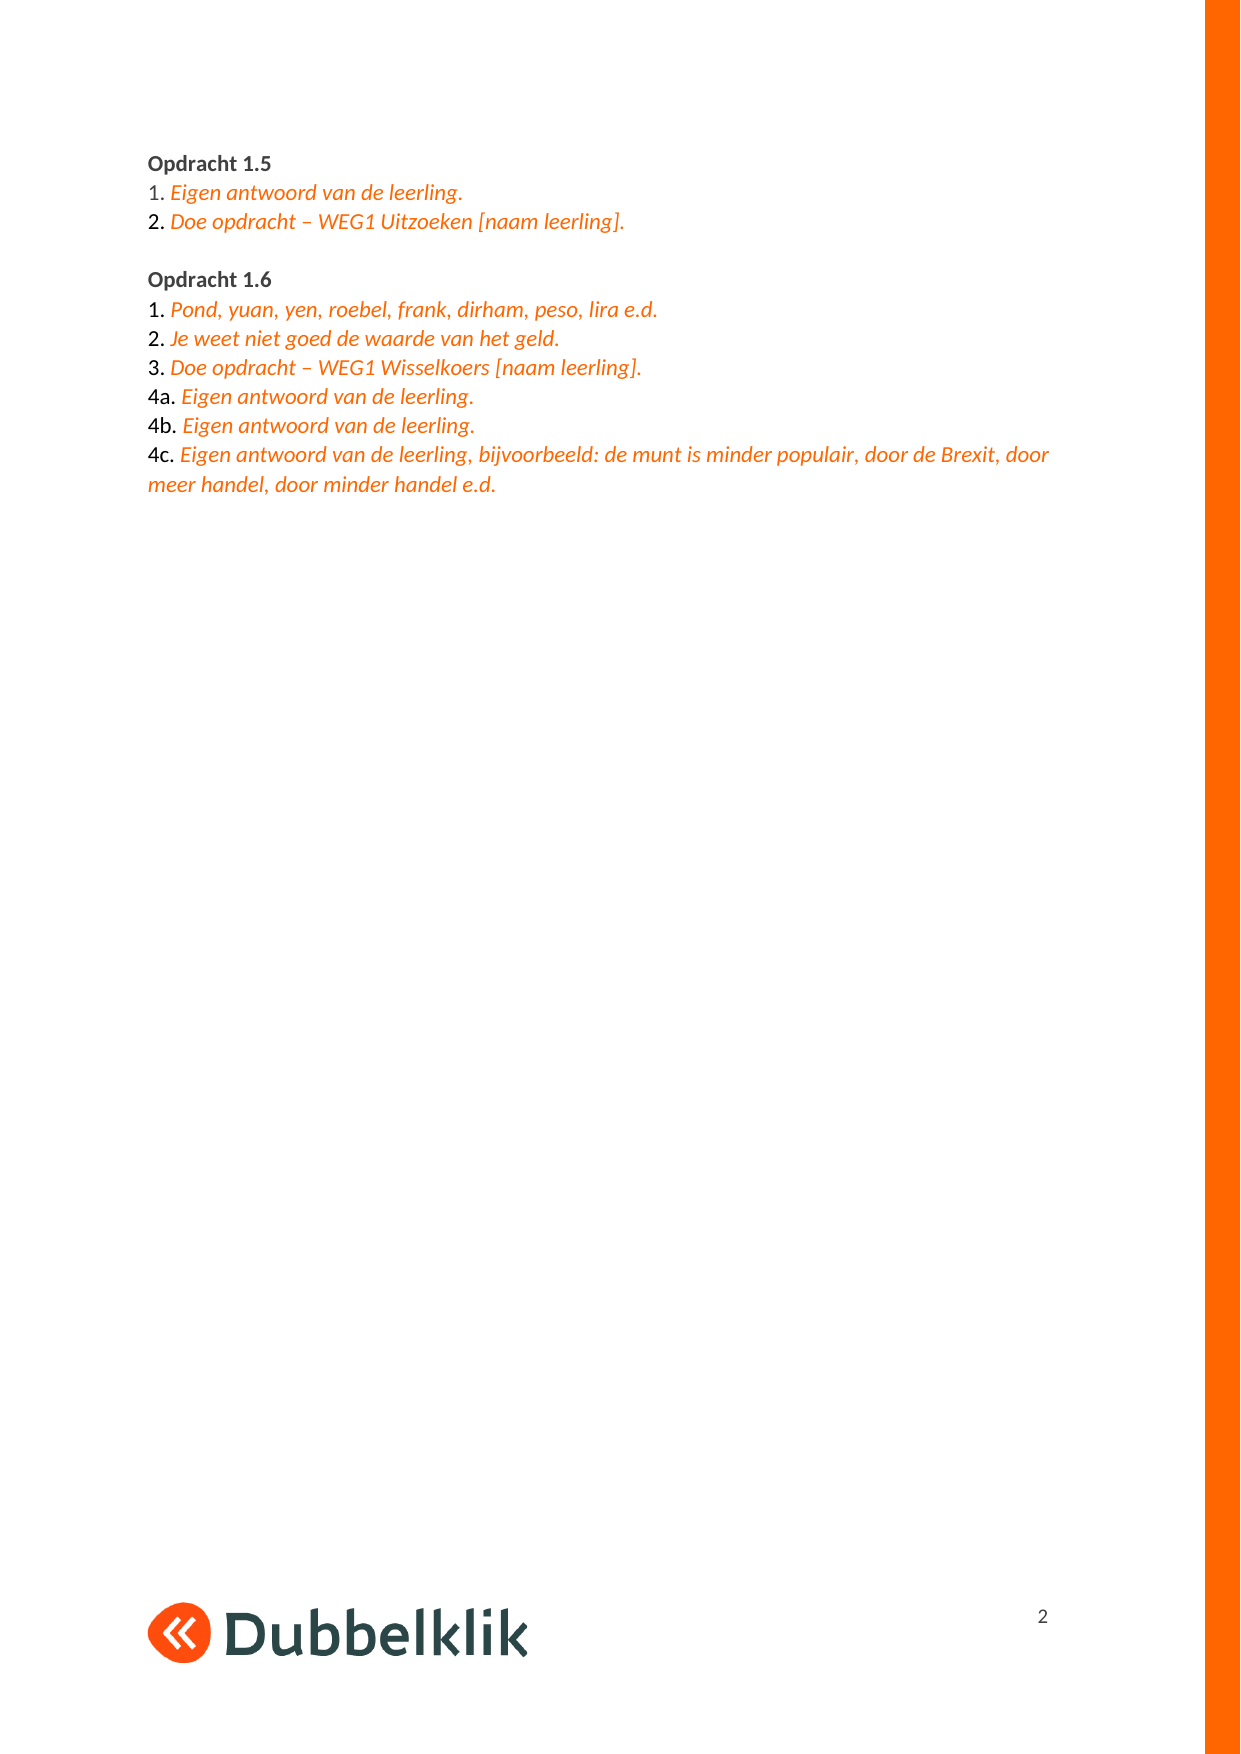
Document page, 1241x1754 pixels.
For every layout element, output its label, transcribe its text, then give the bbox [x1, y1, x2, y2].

text 4c. Eigen antwoord van de leerling, bijvoorbeeld: de munt is minder populair, door de Brexit, door meer handel, door minder handel e.d. [148, 439, 1078, 498]
text 2. Doe opdracht – WEG1 Uitzoeken [naam leerling]. [148, 206, 1078, 235]
text 2. Je weet niet goed de waarde van het geld. [148, 323, 1078, 352]
text Opdracht 1.5 [148, 148, 1078, 177]
text 1. Eigen antwoord van de leerling. [148, 177, 1078, 206]
text 4a. Eigen antwoord van de leerling. [148, 381, 1078, 410]
text 4b. Eigen antwoord van de leerling. [148, 410, 1078, 439]
picture [147, 1602, 528, 1663]
text Opdracht 1.6 [148, 264, 1078, 293]
text 3. Doe opdracht – WEG1 Wisselkoers [naam leerling]. [148, 352, 1078, 381]
text 1. Pond, yuan, yen, roebel, frank, dirham, peso, lira e.d. [148, 293, 1078, 323]
